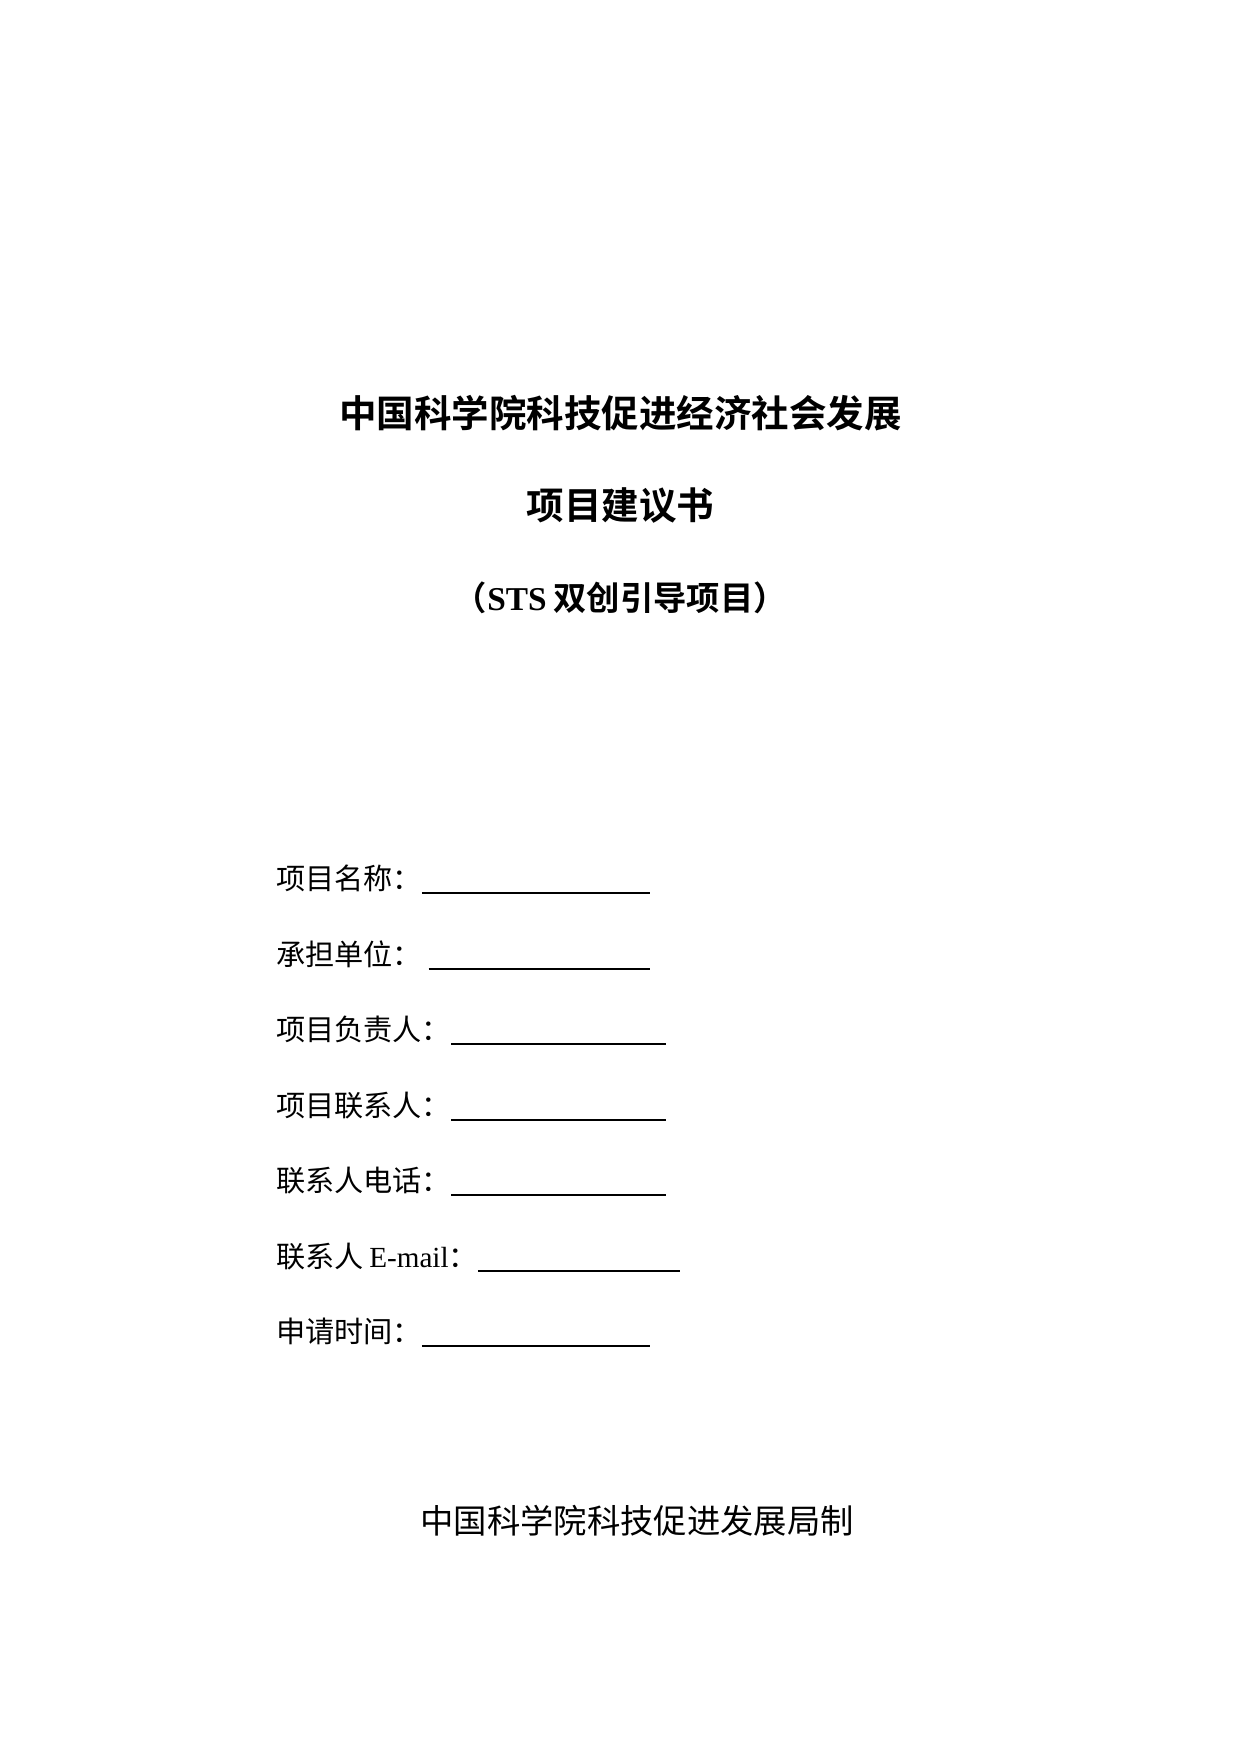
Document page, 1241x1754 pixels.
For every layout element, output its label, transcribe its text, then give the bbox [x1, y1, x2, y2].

text 项目名称： [231, 844, 1053, 909]
text 项目联系人： [231, 1071, 1053, 1136]
text 申请时间： [231, 1298, 1053, 1363]
text 中国科学院科技促进经济社会发展 [187, 378, 1053, 443]
text 项目建议书 [187, 471, 1053, 536]
text 项目负责人： [231, 996, 1053, 1061]
text （STS双创引导项目） [187, 563, 1053, 628]
text 中国科学院科技促进发展局制 [187, 1487, 1053, 1552]
text 联系人电话： [231, 1147, 1053, 1212]
text 联系人E-mail： [231, 1222, 1053, 1287]
text 承担单位： [231, 920, 1053, 985]
